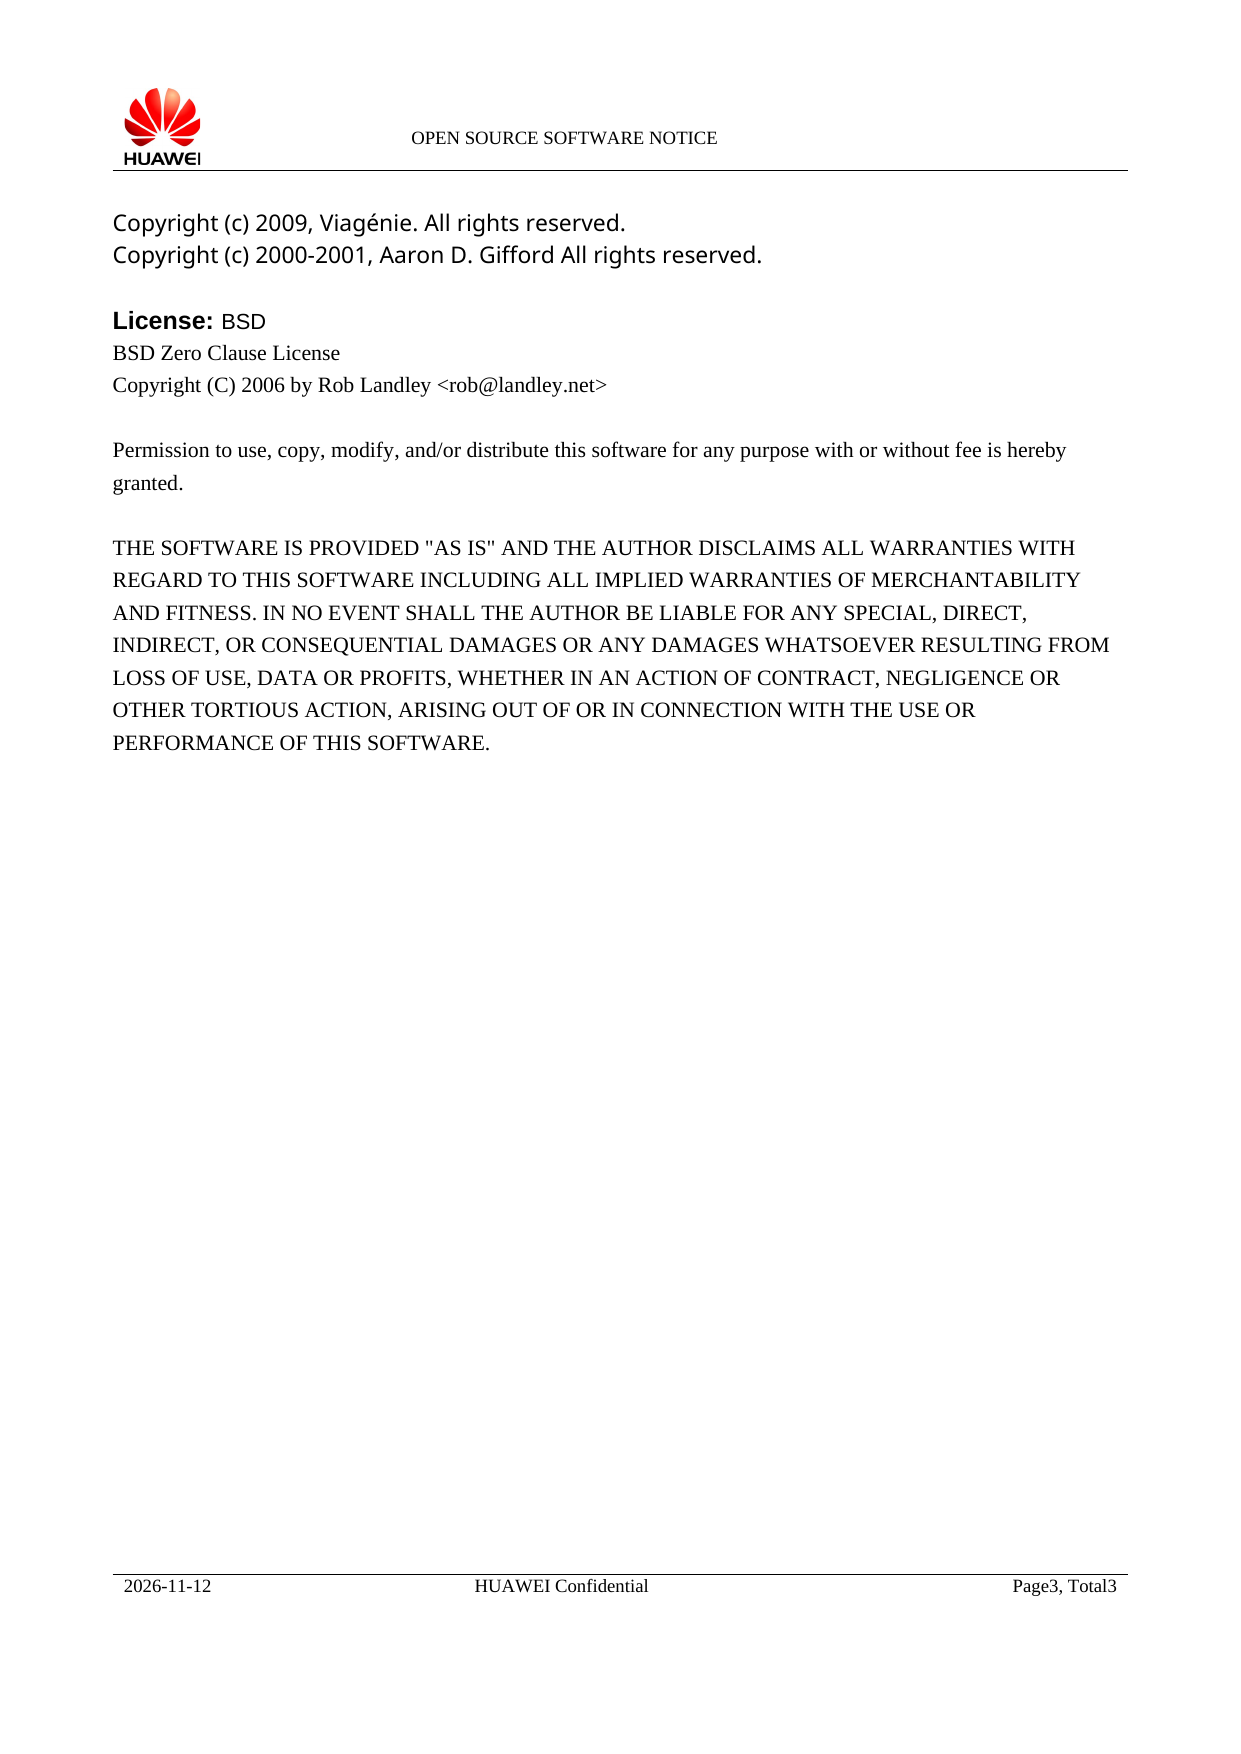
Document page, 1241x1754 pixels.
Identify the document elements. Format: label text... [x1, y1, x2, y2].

text License: BSD [112, 304, 1128, 336]
picture [124, 88, 201, 165]
text BSD Zero Clause License Copyright (C) 2006 by Rob Landley <rob@landley.net> Permission to use, copy, modify, and/or distribute this software for any purpose with or without fee is hereby granted. THE SOFTWARE IS PROVIDED "AS IS" AND THE AUTHOR DISCLAIMS ALL WARRANTIES WITH REGARD TO THIS SOFTWARE INCLUDING ALL IMPLIED WARRANTIES OF MERCHANTABILITY AND FITNESS. IN NO EVENT SHALL THE AUTHOR BE LIABLE FOR ANY SPECIAL, DIRECT, INDIRECT, OR CONSEQUENTIAL DAMAGES OR ANY DAMAGES WHATSOEVER RESULTING FROM LOSS OF USE, DATA OR PROFITS, WHETHER IN AN ACTION OF CONTRACT, NEGLIGENCE OR OTHER TORTIOUS ACTION, ARISING OUT OF OR IN CONNECTION WITH THE USE OR PERFORMANCE OF THIS SOFTWARE. [112, 336, 1128, 791]
